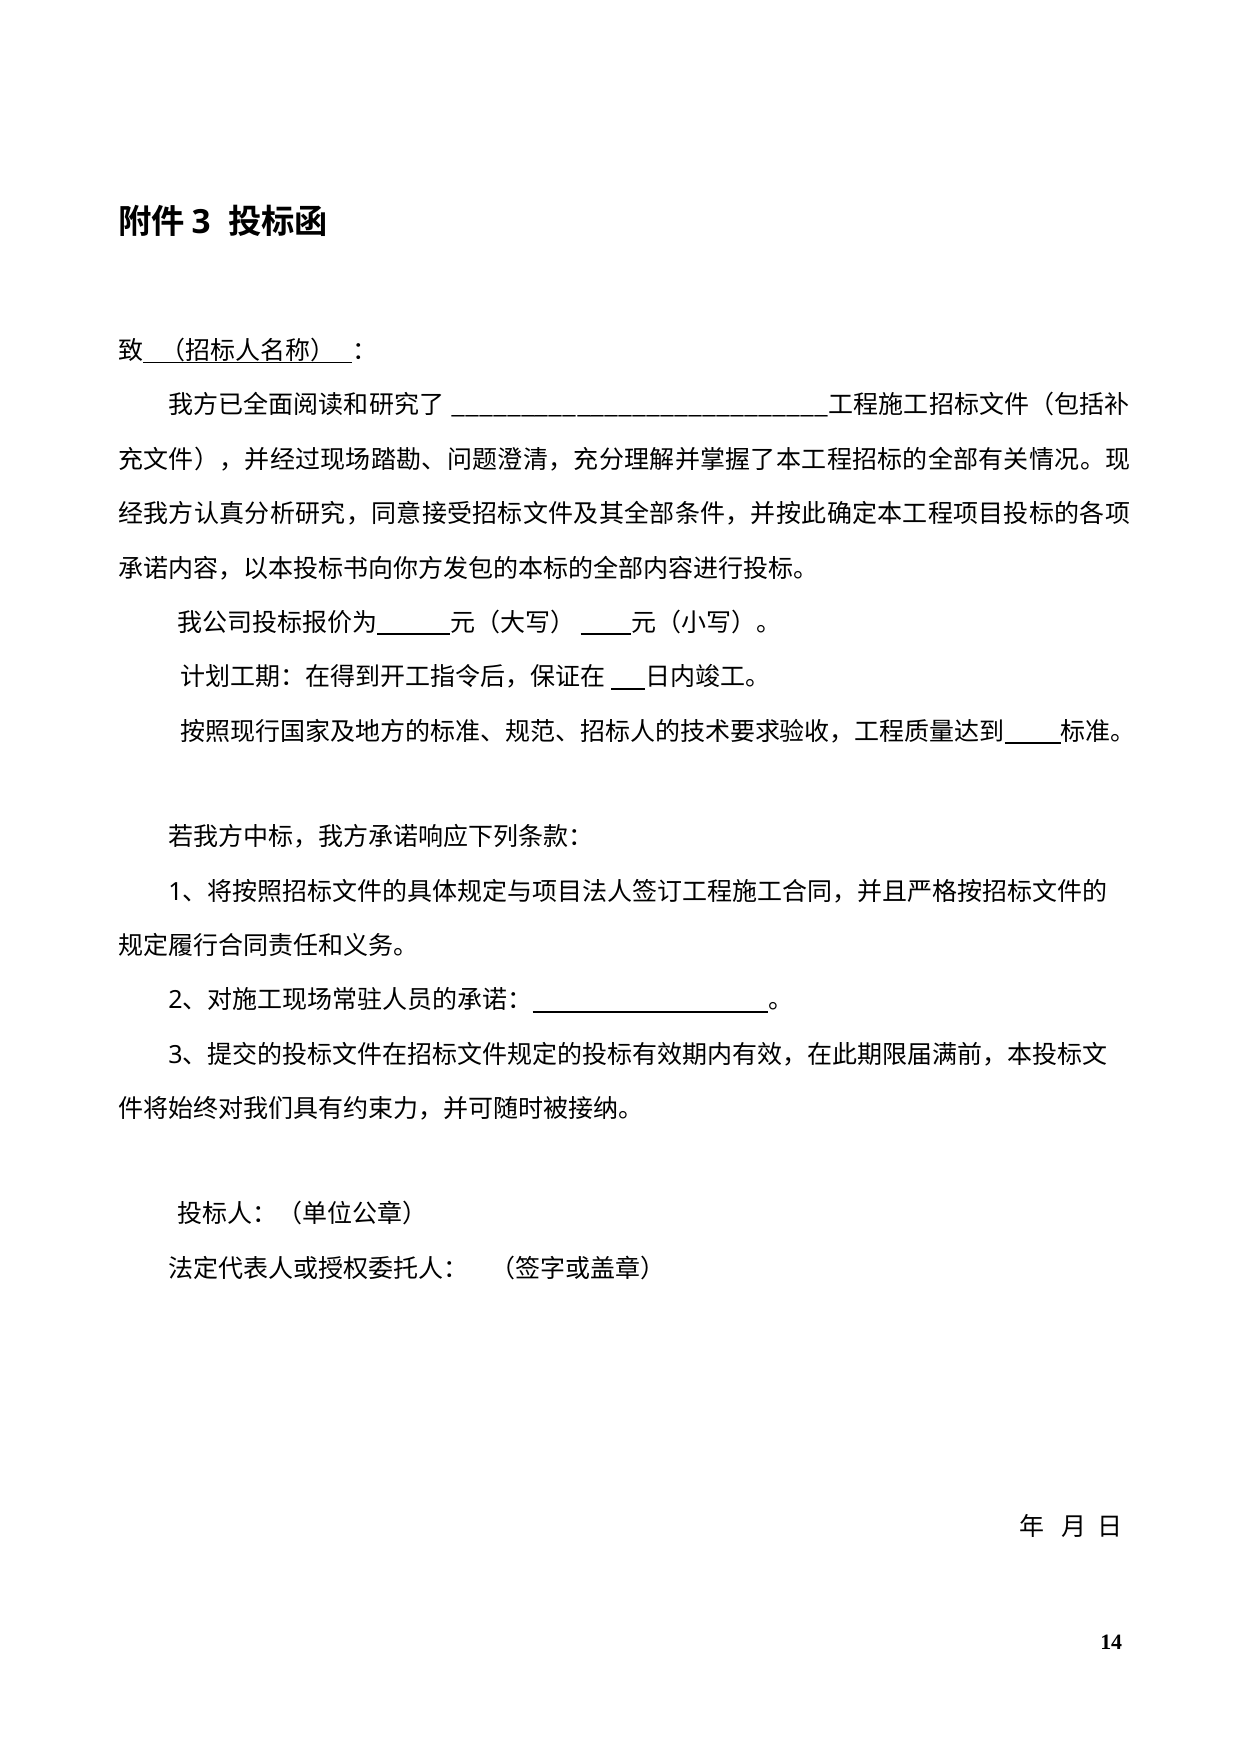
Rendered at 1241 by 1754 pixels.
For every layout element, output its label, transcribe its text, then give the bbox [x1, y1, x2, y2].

text 附件3 投标函 [118, 193, 1131, 243]
text 3、提交的投标文件在招标文件规定的投标有效期内有效，在此期限届满前，本投标文件将始终对我们具有约束力，并可随时被接纳。 [118, 1034, 1122, 1125]
text 2、对施工现场常驻人员的承诺： 。 [118, 980, 1122, 1016]
text 法定代表人或授权委托人： （签字或盖章） [118, 1248, 1122, 1284]
text 我公司投标报价为 元（大写） 元（小写）。 [177, 602, 1122, 639]
text 投标人：（单位公章） [118, 1194, 1122, 1230]
text 年 月 日 [118, 1507, 1122, 1543]
text 计划工期：在得到开工指令后，保证在 日内竣工。 [118, 657, 1131, 693]
text 若我方中标，我方承诺响应下列条款： [118, 817, 1122, 853]
text 按照现行国家及地方的标准、规范、招标人的技术要求验收，工程质量达到 标准。 [118, 711, 1131, 747]
text 致 （招标人名称） ： [118, 331, 1122, 367]
text 1、将按照招标文件的具体规定与项目法人签订工程施工合同，并且严格按招标文件的规定履行合同责任和义务。 [118, 871, 1122, 962]
text 我方已全面阅读和研究了 ___________________________工程施工招标文件（包括补充文件），并经过现场踏勘、问题澄清，充分理解并掌握了本工程招标的全部有关情况。现经我方认真分析研究，同意接受招标文件及其全部条件，并按此确定本工程项目投标的各项承诺内容，以本投标书向你方发包的本标的全部内容进行投标。 [118, 385, 1131, 584]
